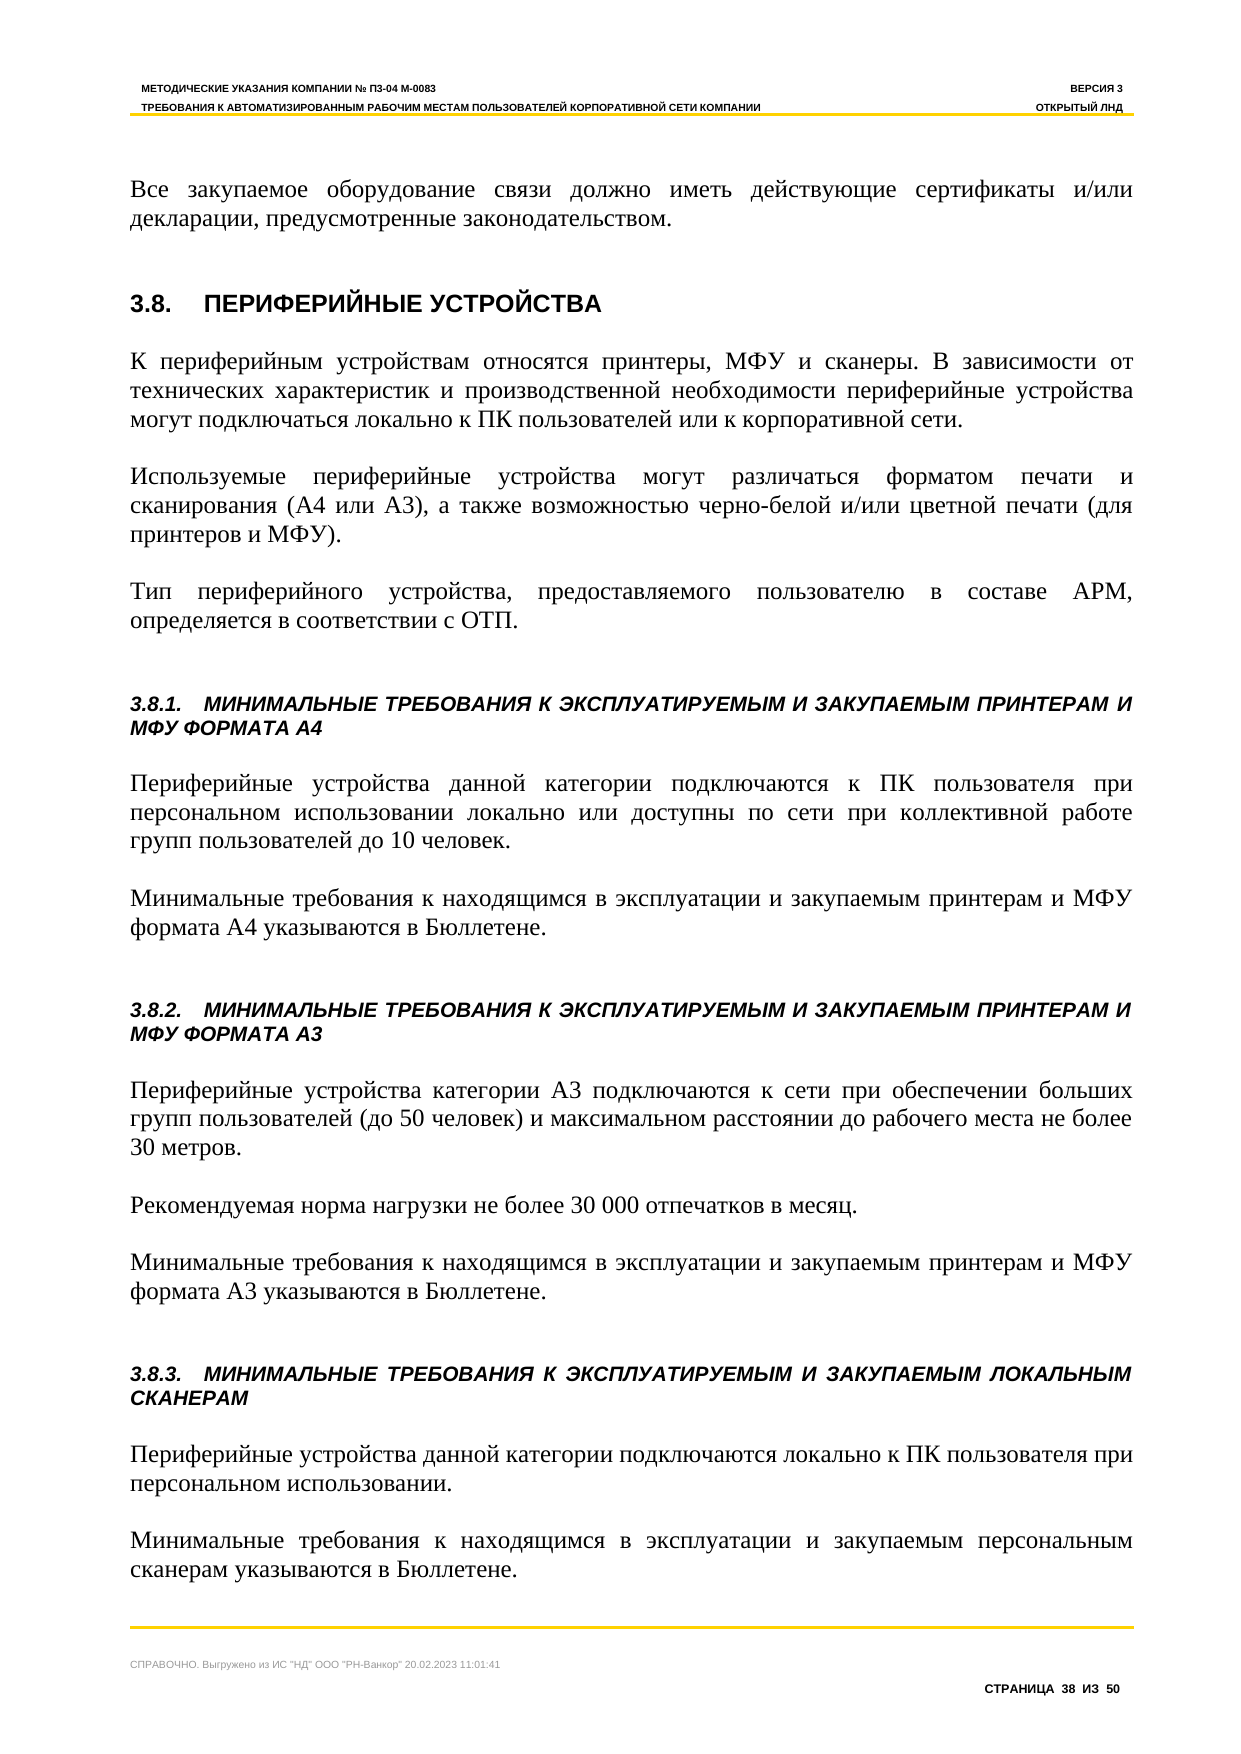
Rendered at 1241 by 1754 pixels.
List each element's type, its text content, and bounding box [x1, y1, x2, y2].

text Используемые периферийные устройства могут различаться форматом печати и сканирования (А4 или А3), а также возможностью черно-белой и/или цветной печати (для принтеров и МФУ). [130, 461, 1134, 548]
list МИНИМАЛЬНЫЕ ТРЕБОВАНИЯ К ЭКСПЛУАТИРУЕМЫМ И ЗАКУПАЕМЫМ ПРИНТЕРАМ И МФУ ФОРМАТА А4 [130, 691, 1134, 739]
text Периферийные устройства данной категории подключаются локально к ПК пользователя при персональном использовании. [130, 1439, 1134, 1496]
text Минимальные требования к находящимся в эксплуатации и закупаемым принтерам и МФУ формата А3 указываются в Бюллетене. [130, 1247, 1134, 1305]
text Периферийные устройства данной категории подключаются к ПК пользователя при персональном использовании локально или доступны по сети при коллективной работе групп пользователей до 10 человек. [130, 768, 1134, 854]
text Минимальные требования к находящимся в эксплуатации и закупаемым принтерам и МФУ формата А4 указываются в Бюллетене. [130, 883, 1134, 941]
text Периферийные устройства категории А3 подключаются к сети при обеспечении больших групп пользователей (до 50 человек) и максимальном расстоянии до рабочего места не более 30 метров. [130, 1075, 1134, 1161]
text Все закупаемое оборудование связи должно иметь действующие сертификаты и/или декларации, предусмотренные законодательством. [130, 174, 1134, 231]
text Тип периферийного устройства, предоставляемого пользователю в составе АРМ, определяется в соответствии с ОТП. [130, 576, 1134, 634]
list МИНИМАЛЬНЫЕ ТРЕБОВАНИЯ К ЭКСПЛУАТИРУЕМЫМ И ЗАКУПАЕМЫМ ЛОКАЛЬНЫМ СКАНЕРАМ [130, 1362, 1134, 1410]
text Рекомендуемая норма нагрузки не более 30 000 отпечатков в месяц. [130, 1190, 1134, 1218]
list ПЕРИФЕРИЙНЫЕ УСТРОЙСТВА [130, 289, 1134, 318]
list МИНИМАЛЬНЫЕ ТРЕБОВАНИЯ К ЭКСПЛУАТИРУЕМЫМ И ЗАКУПАЕМЫМ ПРИНТЕРАМ И МФУ ФОРМАТА А3 [130, 998, 1134, 1046]
text К периферийным устройствам относятся принтеры, МФУ и сканеры. В зависимости от технических характеристик и производственной необходимости периферийные устройства могут подключаться локально к ПК пользователей или к корпоративной сети. [130, 346, 1134, 433]
text Минимальные требования к находящимся в эксплуатации и закупаемым персональным сканерам указываются в Бюллетене. [130, 1525, 1134, 1583]
